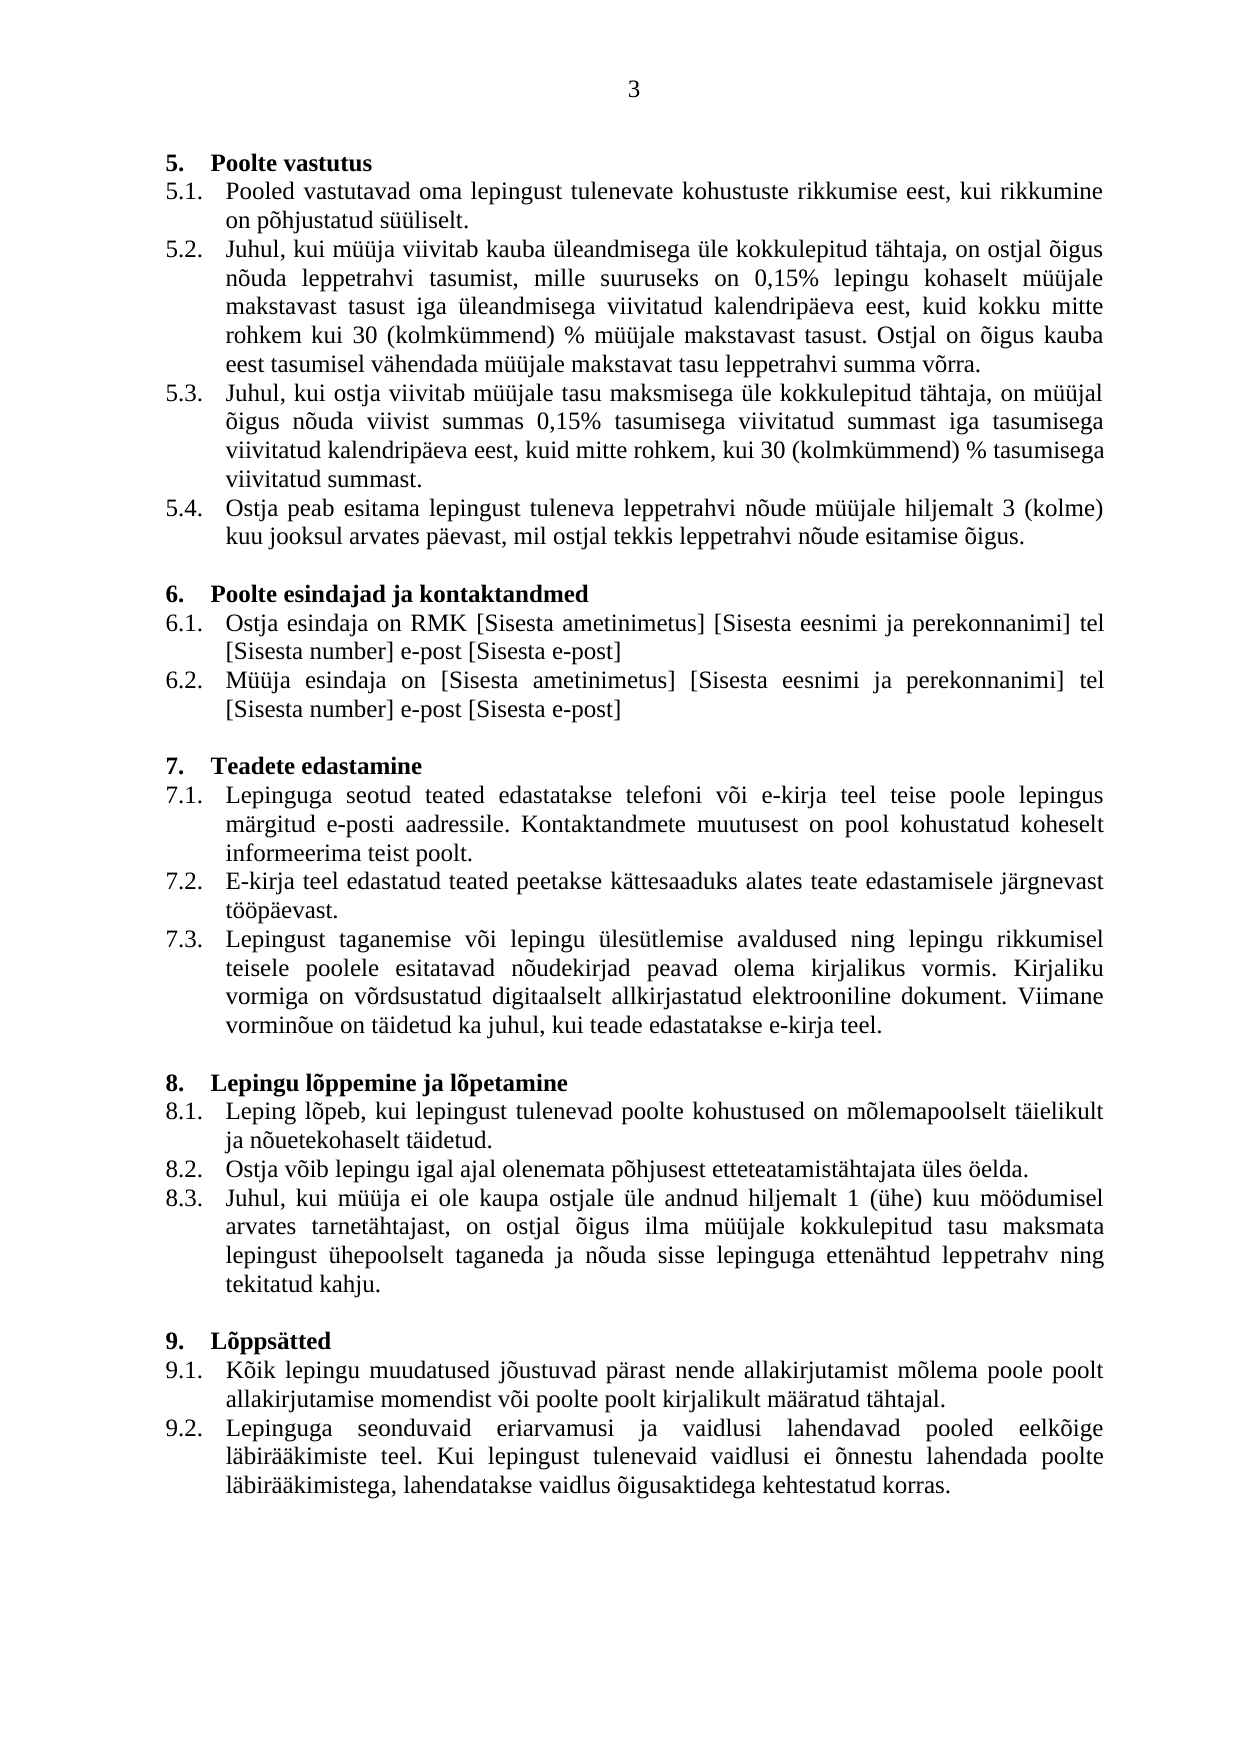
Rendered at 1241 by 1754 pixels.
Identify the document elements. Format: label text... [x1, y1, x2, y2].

text Pooled vastutavad oma lepingust tulenevate kohustuste rikkumise eest, kui rikkumine on põhjustatud süüliselt. [165, 176, 1104, 234]
text Kõik lepingu muudatused jõustuvad pärast nende allakirjutamist mõlema poole poolt allakirjutamise momendist või poolte poolt kirjalikult määratud tähtajal. [165, 1355, 1104, 1413]
text Poolte vastutus [165, 148, 1104, 176]
text Leping lõpeb, kui lepingust tulenevad poolte kohustused on mõlemapoolselt täielikult ja nõuetekohaselt täidetud. [165, 1096, 1104, 1154]
text Juhul, kui ostja viivitab müüjale tasu maksmisega üle kokkulepitud tähtaja, on müüjal õigus nõuda viivist summas 0,15% tasumisega viivitatud summast iga tasumisega viivitatud kalendripäeva eest, kuid mitte rohkem, kui 30 (kolmkümmend) % tasumisega viivitatud summast. [165, 378, 1104, 493]
text Lõppsätted [165, 1326, 1104, 1355]
text Lepinguga seonduvaid eriarvamusi ja vaidlusi lahendavad pooled eelkõige läbirääkimiste teel. Kui lepingust tulenevaid vaidlusi ei õnnestu lahendada poolte läbirääkimistega, lahendatakse vaidlus õigusaktidega kehtestatud korras. [165, 1413, 1104, 1499]
text Lepingu lõppemine ja lõpetamine [165, 1068, 1104, 1096]
text Ostja esindaja on RMK tel e-post [165, 608, 1104, 665]
text Juhul, kui müüja ei ole kaupa ostjale üle andnud hiljemalt 1 (ühe) kuu möödumisel arvates tarnetähtajast, on ostjal õigus ilma müüjale kokkulepitud tasu maksmata lepingust ühepoolselt taganeda ja nõuda sisse lepinguga ettenähtud leppetrahv ning tekitatud kahju. [165, 1183, 1104, 1298]
text Teadete edastamine [165, 751, 1104, 780]
text Poolte esindajad ja kontaktandmed [165, 579, 1104, 608]
text Juhul, kui müüja viivitab kauba üleandmisega üle kokkulepitud tähtaja, on ostjal õigus nõuda leppetrahvi tasumist, mille suuruseks on 0,15% lepingu kohaselt müüjale makstavast tasust iga üleandmisega viivitatud kalendripäeva eest, kuid kokku mitte rohkem kui 30 (kolmkümmend) % müüjale makstavast tasust. Ostjal on õigus kauba eest tasumisel vähendada müüjale makstavat tasu leppetrahvi summa võrra. [165, 234, 1104, 378]
text Ostja võib lepingu igal ajal olenemata põhjusest etteteatamistähtajata üles öelda. [165, 1154, 1104, 1183]
text Lepinguga seotud teated edastatakse telefoni või e-kirja teel teise poole lepingus märgitud e-posti aadressile. Kontaktandmete muutusest on pool kohustatud koheselt informeerima teist poolt. [165, 780, 1104, 866]
text Lepingust taganemise või lepingu ülesütlemise avaldused ning lepingu rikkumisel teisele poolele esitatavad nõudekirjad peavad olema kirjalikus vormis. Kirjaliku vormiga on võrdsustatud digitaalselt allkirjastatud elektrooniline dokument. Viimane vorminõue on täidetud ka juhul, kui teade edastatakse e-kirja teel. [165, 924, 1104, 1039]
text Müüja esindaja on tel e-post [165, 665, 1104, 723]
text Ostja peab esitama lepingust tuleneva leppetrahvi nõude müüjale hiljemalt 3 (kolme) kuu jooksul arvates päevast, mil ostjal tekkis leppetrahvi nõude esitamise õigus. [165, 493, 1104, 550]
text E-kirja teel edastatud teated peetakse kättesaaduks alates teate edastamisele järgnevast tööpäevast. [165, 866, 1104, 924]
